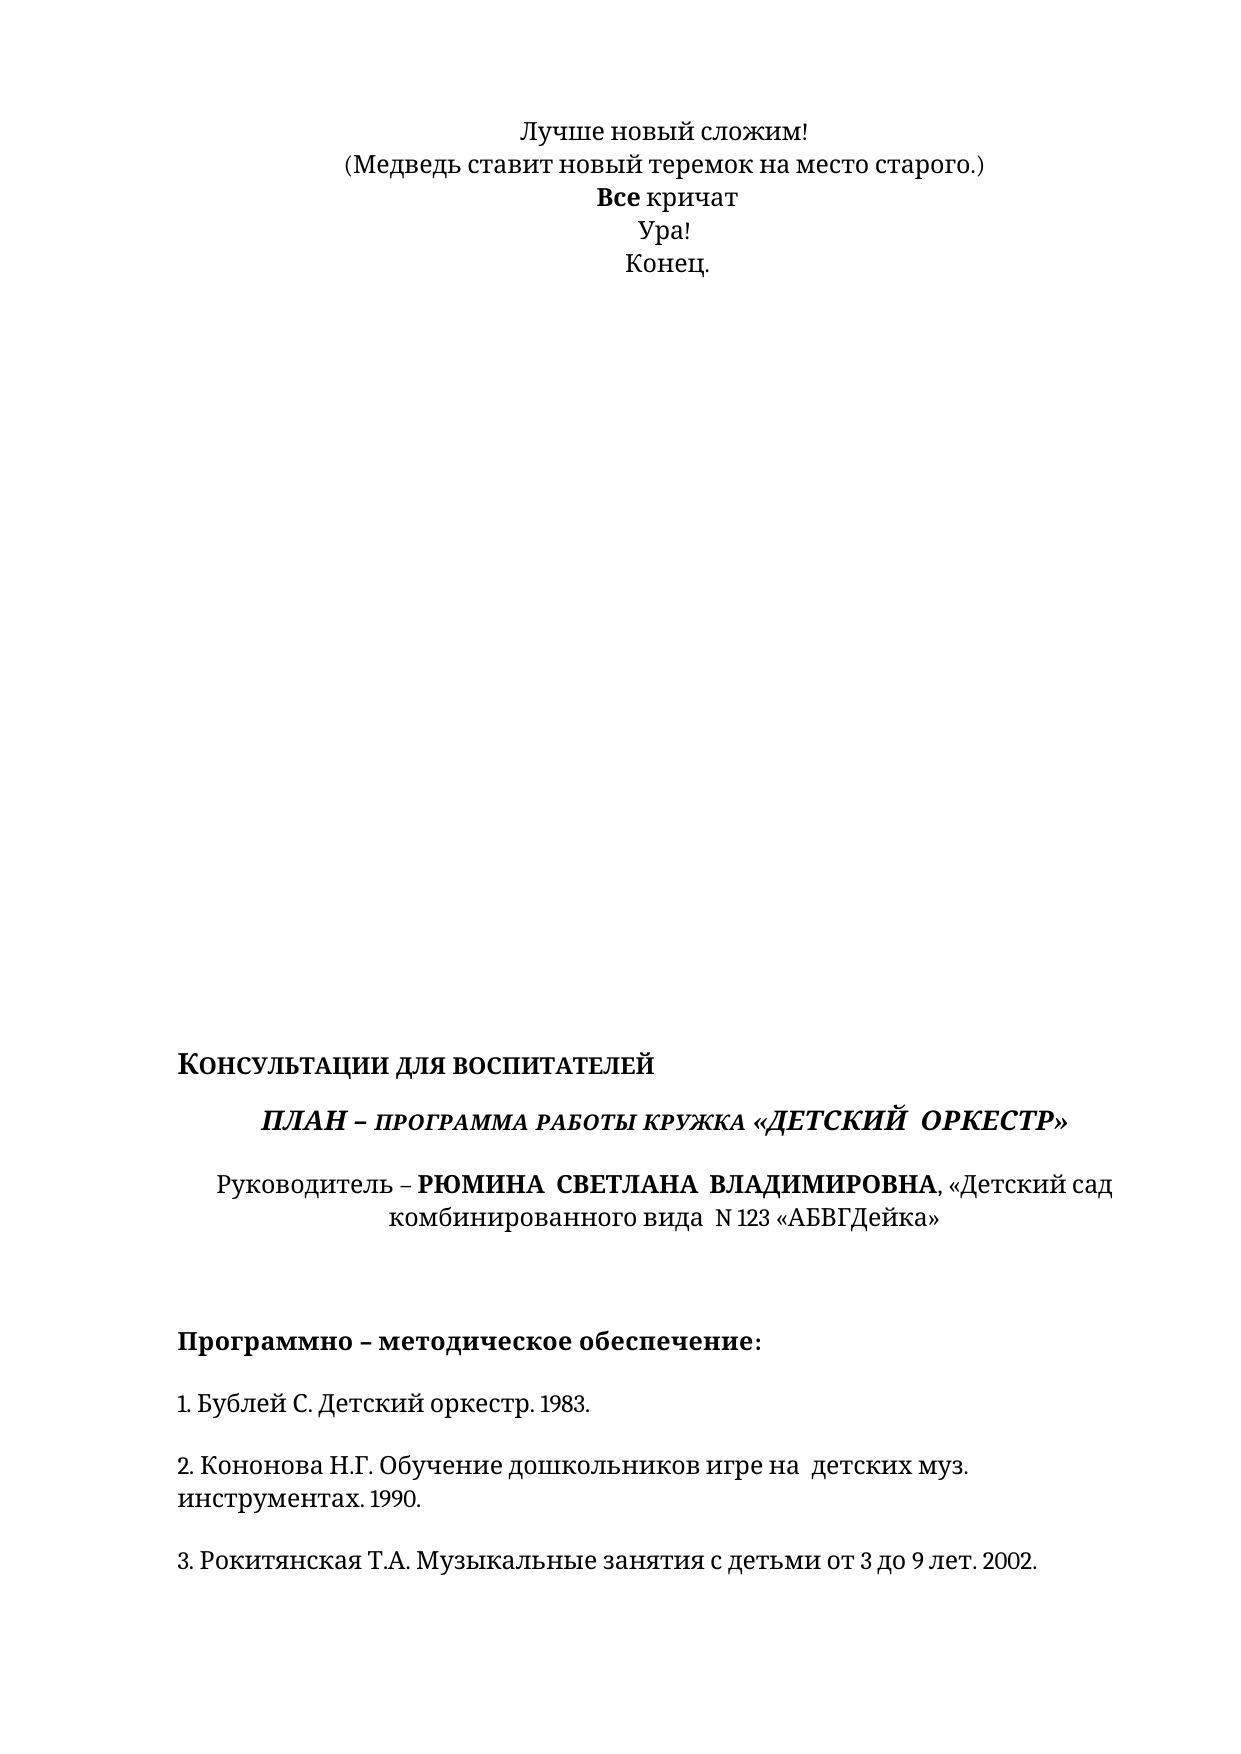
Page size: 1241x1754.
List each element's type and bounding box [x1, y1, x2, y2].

table_header [177, 1027, 1152, 1609]
text [177, 118, 1152, 279]
